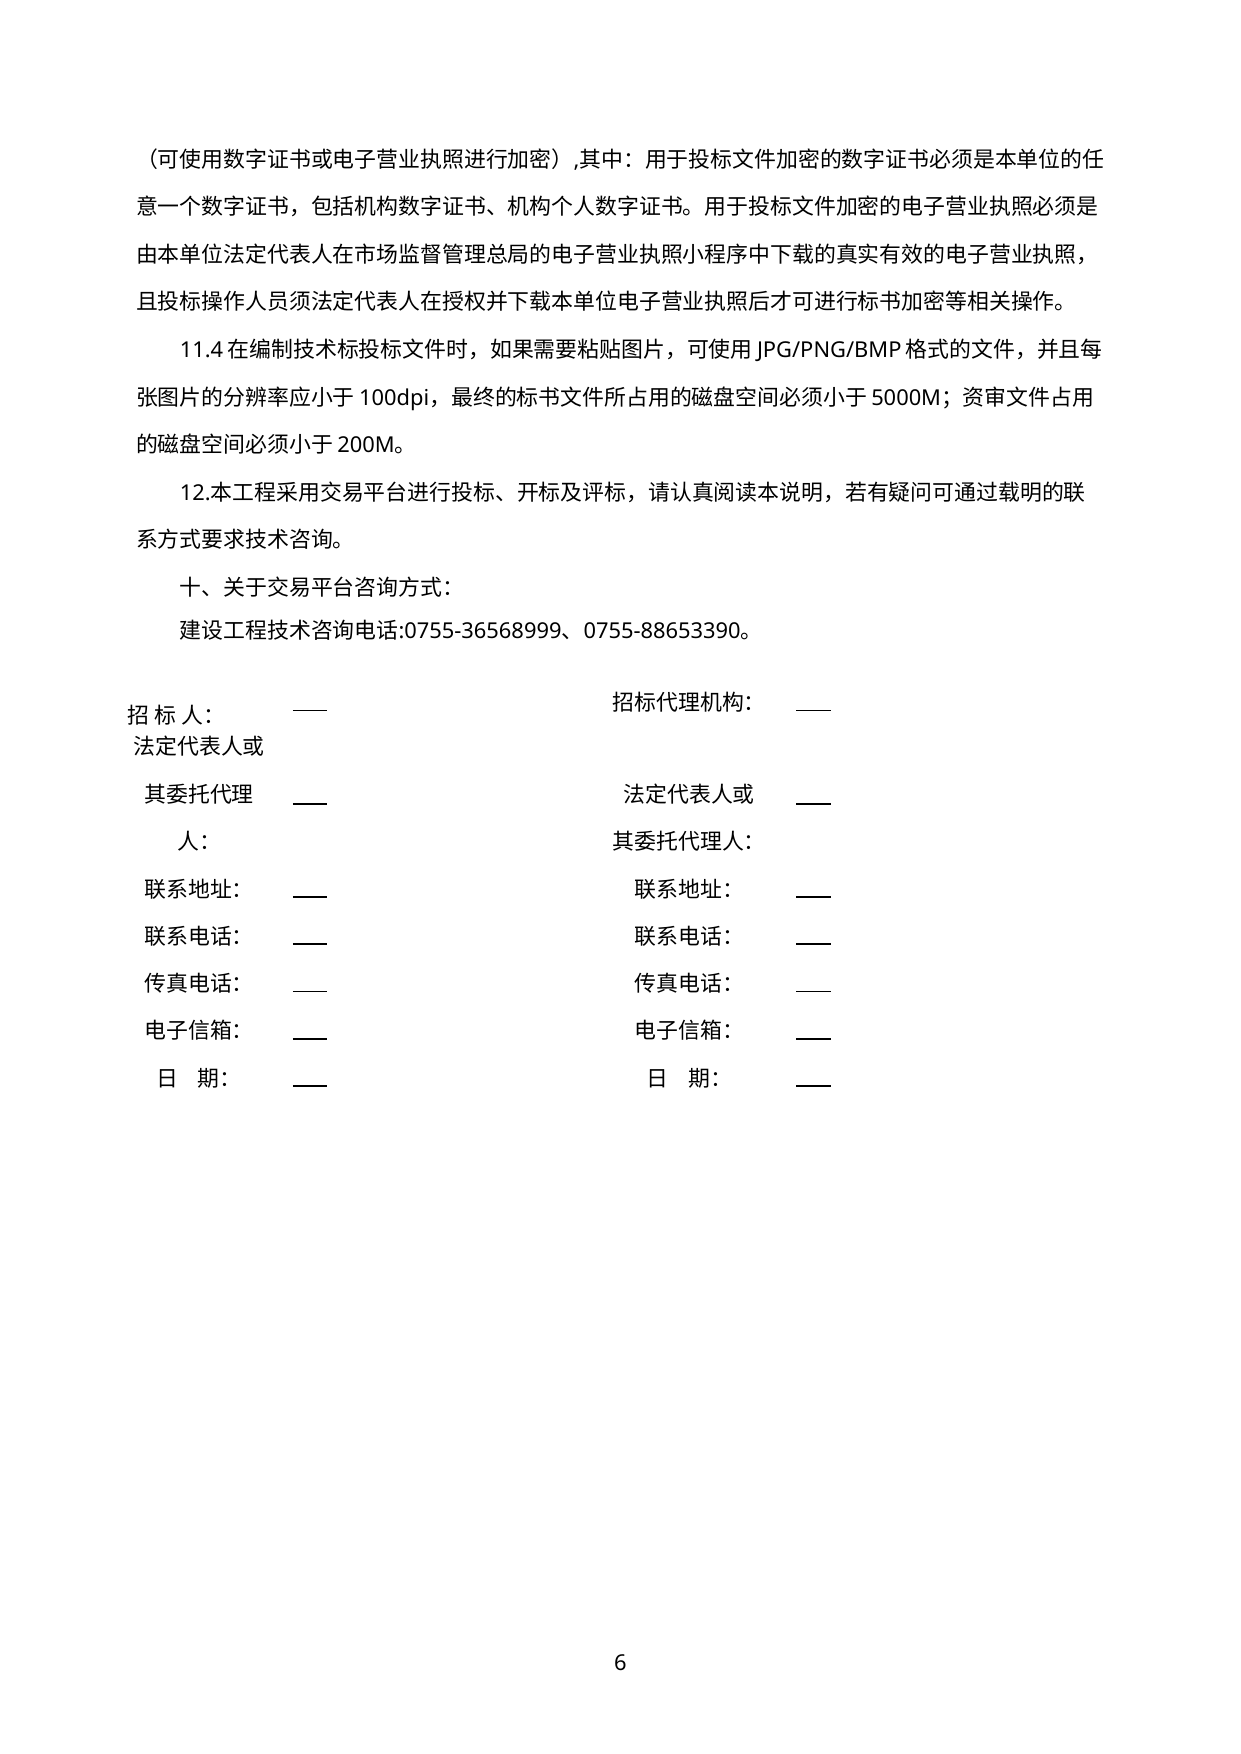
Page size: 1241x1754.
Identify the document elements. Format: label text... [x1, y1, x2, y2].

text 11.4在编制技术标投标文件时，如果需要粘贴图片，可使用JPG/PNG/BMP格式的文件，并且每张图片的分辨率应小于100dpi，最终的标书文件所占用的磁盘空间必须小于5000M；资审文件占用的磁盘空间必须小于200M。 [136, 332, 1104, 459]
table_cell [785, 916, 1124, 963]
table_cell [785, 1010, 1124, 1058]
table_cell 传真电话： [116, 963, 281, 1010]
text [136, 142, 1104, 316]
table_header [281, 682, 593, 729]
table_cell 电子信箱： [593, 1010, 785, 1058]
table_cell 传真电话： [593, 963, 785, 1010]
table_cell 日 期： [593, 1058, 785, 1105]
text 十、关于交易平台咨询方式： [136, 570, 1104, 601]
table_cell 联系地址： [116, 869, 281, 916]
text 12.本工程采用交易平台进行投标、开标及评标，请认真阅读本说明，若有疑问可通过载明的联系方式要求技术咨询。 [136, 475, 1104, 554]
table_cell [785, 729, 1124, 868]
table_cell 联系电话： [116, 916, 281, 963]
table_cell 法定代表人或其委托代理人： [116, 729, 281, 868]
table_cell 法定代表人或 其委托代理人： [593, 729, 785, 868]
table_cell [281, 869, 593, 916]
table_header 招标代理机构： [593, 682, 785, 729]
table_cell 联系地址： [593, 869, 785, 916]
table_cell [785, 869, 1124, 916]
table_cell 联系电话： [593, 916, 785, 963]
table_cell [281, 729, 593, 868]
table_cell 日 期： [116, 1058, 281, 1105]
table_cell [281, 963, 593, 1010]
table_header 招 标 人： [116, 682, 281, 729]
table_header [785, 682, 1124, 729]
text 建设工程技术咨询电话:0755-36568999、0755-88653390。 [136, 601, 1104, 647]
table_cell [281, 1010, 593, 1058]
table_cell 电子信箱： [116, 1010, 281, 1058]
table_cell [281, 916, 593, 963]
table_cell [785, 963, 1124, 1010]
table_cell [785, 1058, 1124, 1105]
table_cell [281, 1058, 593, 1105]
